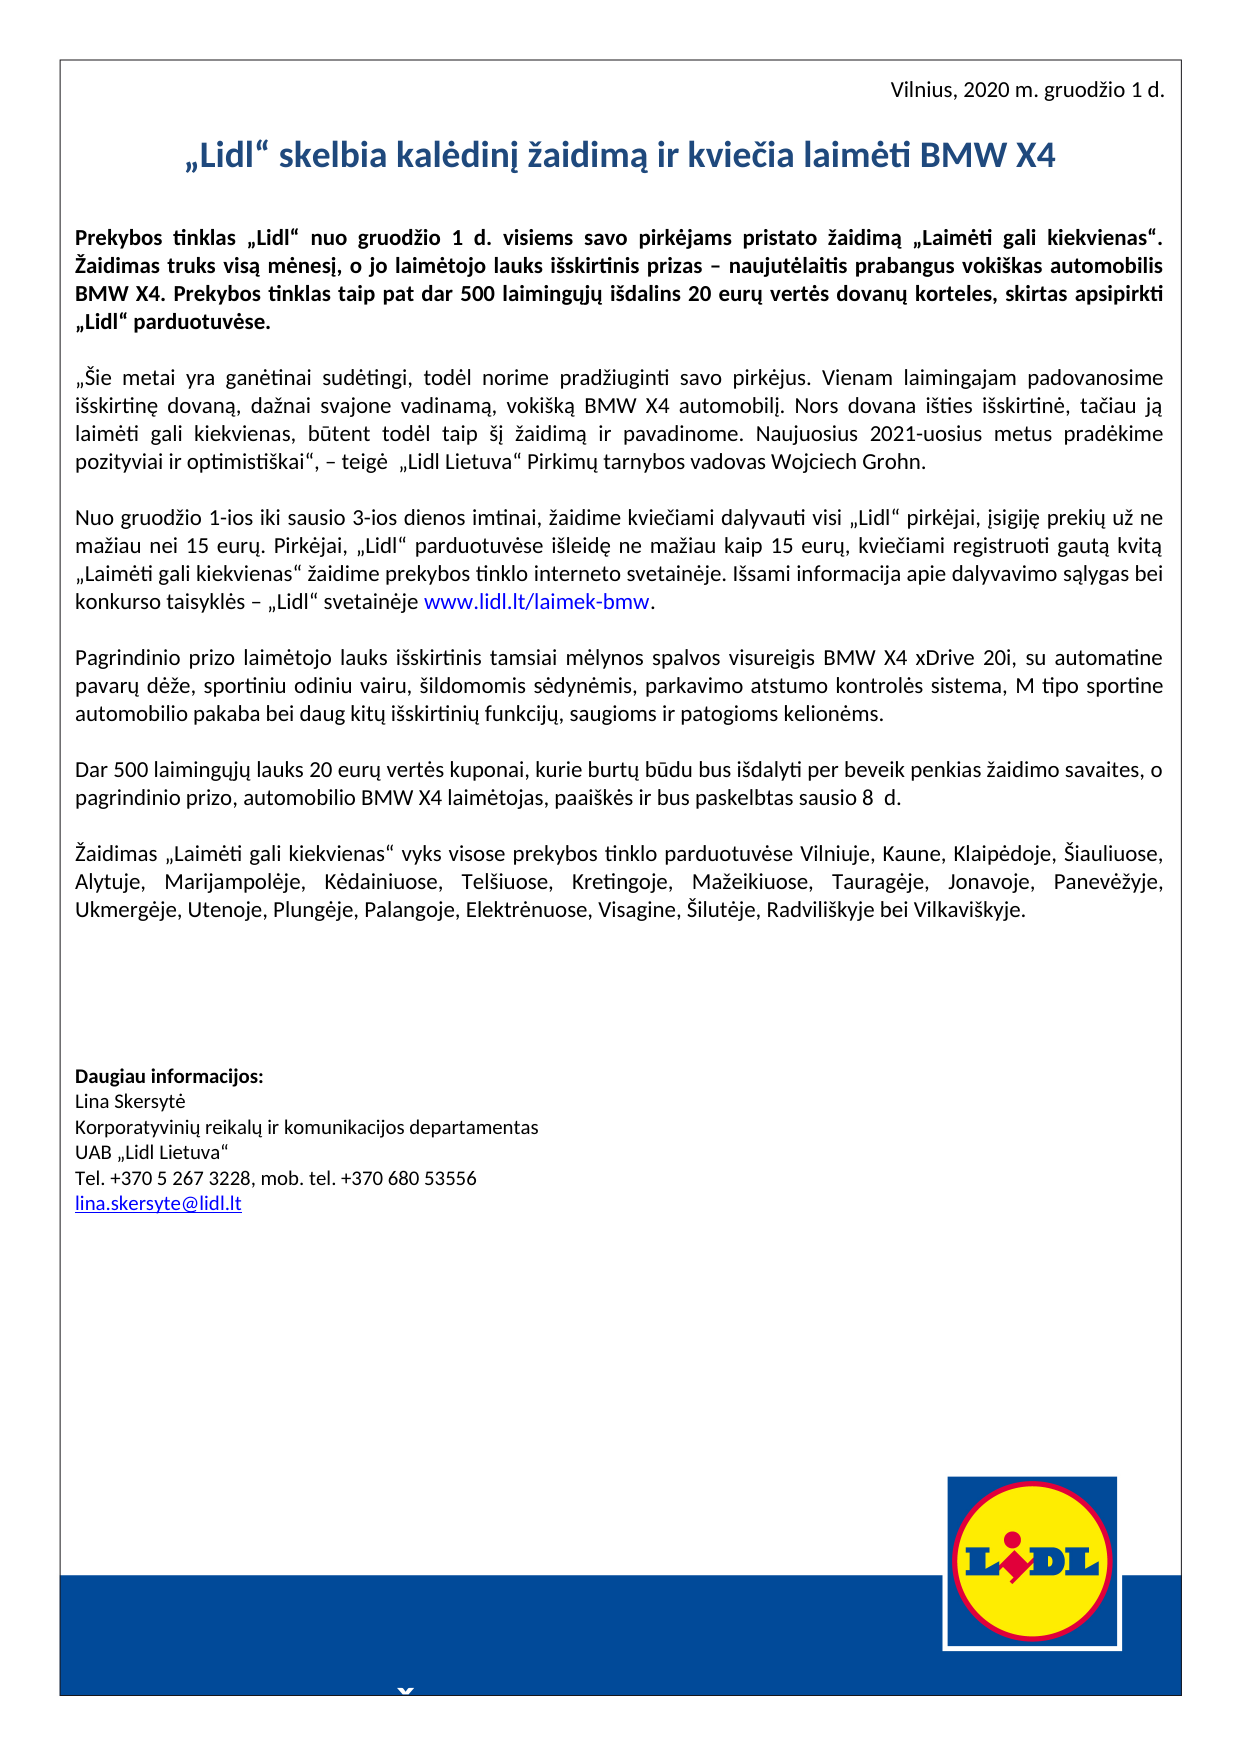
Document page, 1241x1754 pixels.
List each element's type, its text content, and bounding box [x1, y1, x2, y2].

picture [0, 0, 1241, 1754]
text „Šie metai yra ganėtinai sudėtingi, todėl norime pradžiuginti savo pirkėjus. Vienam laimingajam padovanosime išskirtinę dovaną, dažnai svajone vadinamą, vokišką BMW X4 automobilį. Nors dovana išties išskirtinė, tačiau ją laimėti gali kiekvienas, būtent todėl taip šį žaidimą ir pavadinome. Naujuosius 2021-uosius metus pradėkime pozityviai ir optimistiškai“, – teigė „Lidl Lietuva“ Pirkimų tarnybos vadovas Wojciech Grohn. [75, 363, 1165, 475]
text Nuo gruodžio 1-ios iki sausio 3-ios dienos imtinai, žaidime kviečiami dalyvauti visi „Lidl“ pirkėjai, įsigiję prekių už ne mažiau nei 15 eurų. Pirkėjai, „Lidl“ parduotuvėse išleidę ne mažiau kaip 15 eurų, kviečiami registruoti gautą kvitą „Laimėti gali kiekvienas“ žaidime prekybos tinklo interneto svetainėje. Išsami informacija apie dalyvavimo sąlygas bei konkurso taisyklės – „Lidl“ svetainėje www.lidl.lt/laimek-bmw. [75, 503, 1165, 615]
text Daugiau informacijos: Lina Skersytė Korporatyvinių reikalų ir komunikacijos departamentas UAB „Lidl Lietuva“ Tel. +370 5 267 3228, mob. tel. +370 680 53556 lina.skersyte@lidl.lt [75, 1063, 1165, 1216]
text Vilnius, 2020 m. gruodžio 1 d. [75, 75, 1165, 103]
text Dar 500 laimingųjų lauks 20 eurų vertės kuponai, kurie burtų būdu bus išdalyti per beveik penkias žaidimo savaites, o pagrindinio prizo, automobilio BMW X4 laimėtojas, paaiškės ir bus paskelbtas sausio 8 d. [75, 755, 1165, 811]
text „Lidl“ skelbia kalėdinį žaidimą ir kviečia laimėti BMW X4 [75, 131, 1165, 177]
text Prekybos tinklas „Lidl“ nuo gruodžio 1 d. visiems savo pirkėjams pristato žaidimą „Laimėti gali kiekvienas“. Žaidimas truks visą mėnesį, o jo laimėtojo lauks išskirtinis prizas – naujutėlaitis prabangus vokiškas automobilis BMW X4. Prekybos tinklas taip pat dar 500 laimingųjų išdalins 20 eurų vertės dovanų korteles, skirtas apsipirkti „Lidl“ parduotuvėse. [75, 223, 1165, 335]
text Pagrindinio prizo laimėtojo lauks išskirtinis tamsiai mėlynos spalvos visureigis BMW X4 xDrive 20i, su automatine pavarų dėže, sportiniu odiniu vairu, šildomomis sėdynėmis, parkavimo atstumo kontrolės sistema, M tipo sportine automobilio pakaba bei daug kitų išskirtinių funkcijų, saugioms ir patogioms kelionėms. [75, 643, 1165, 727]
text Žaidimas „Laimėti gali kiekvienas“ vyks visose prekybos tinklo parduotuvėse Vilniuje, Kaune, Klaipėdoje, Šiauliuose, Alytuje, Marijampolėje, Kėdainiuose, Telšiuose, Kretingoje, Mažeikiuose, Tauragėje, Jonavoje, Panevėžyje, Ukmergėje, Utenoje, Plungėje, Palangoje, Elektrėnuose, Visagine, Šilutėje, Radviliškyje bei Vilkaviškyje. [75, 839, 1165, 923]
